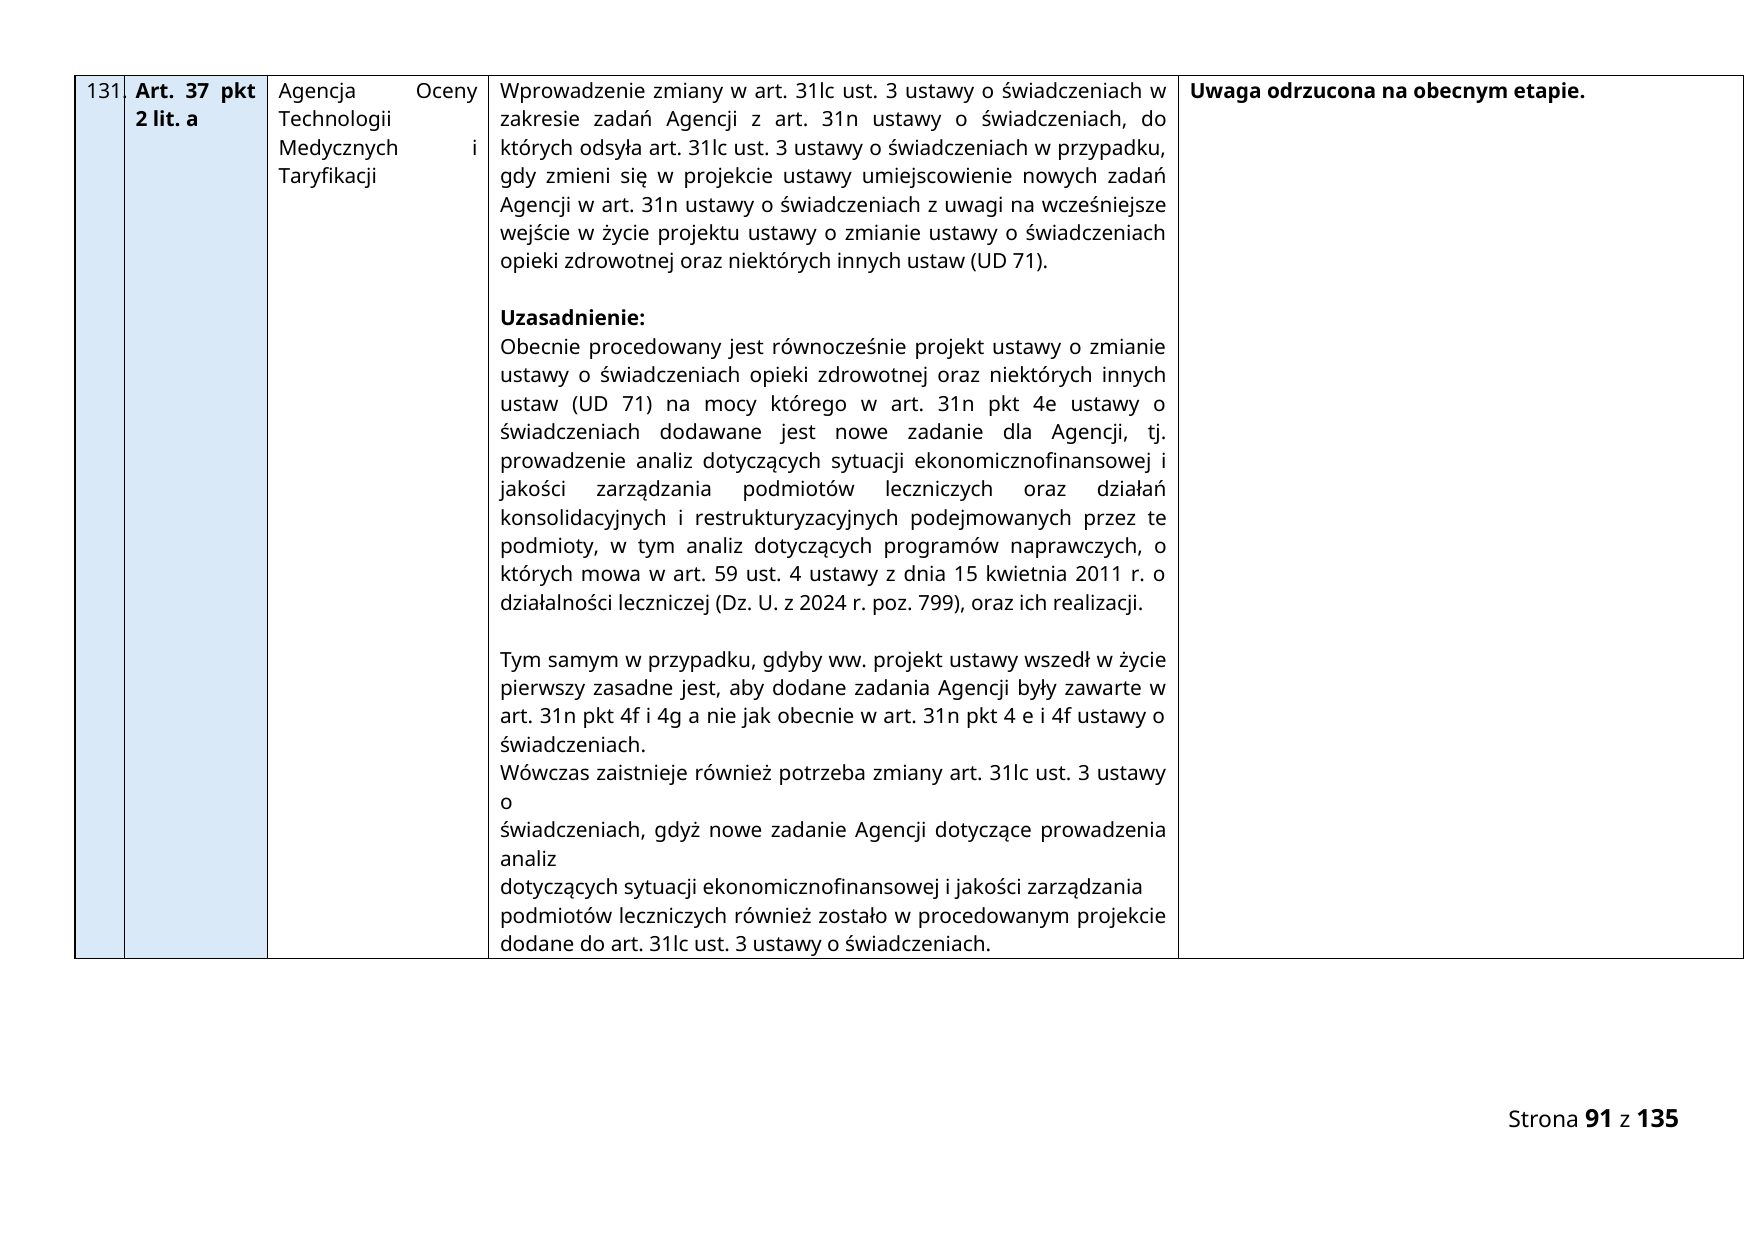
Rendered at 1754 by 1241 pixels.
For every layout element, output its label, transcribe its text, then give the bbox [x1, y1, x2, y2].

table_cell [76, 76, 124, 958]
table_cell Art. 37 pkt 2 lit. a [125, 76, 267, 958]
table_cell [268, 76, 488, 958]
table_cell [1179, 76, 1743, 958]
table_cell Wprowadzenie zmiany w art. 31lc ust. 3 ustawy o świadczeniach w zakresie zadań Agencji z art. 31n ustawy o świadczeniach, do których odsyła art. 31lc ust. 3 ustawy o świadczeniach w przypadku, gdy zmieni się w projekcie ustawy umiejscowienie nowych zadań Agencji w art. 31n ustawy o świadczeniach z uwagi na wcześniejsze wejście w życie projektu ustawy o zmianie ustawy o świadczeniach opieki zdrowotnej oraz niektórych innych ustaw (UD 71). Uzasadnienie: Obecnie procedowany jest równocześnie projekt ustawy o zmianie ustawy o świadczeniach opieki zdrowotnej oraz niektórych innych ustaw (UD 71) na mocy którego w art. 31n pkt 4e ustawy o świadczeniach dodawane jest nowe zadanie dla Agencji, tj. prowadzenie analiz dotyczących sytuacji ekonomicznofinansowej i jakości zarządzania podmiotów leczniczych oraz działań konsolidacyjnych i restrukturyzacyjnych podejmowanych przez te podmioty, w tym analiz dotyczących programów naprawczych, o których mowa w art. 59 ust. 4 ustawy z dnia 15 kwietnia 2011 r. o działalności leczniczej (Dz. U. z 2024 r. poz. 799), oraz ich realizacji. Tym samym w przypadku, gdyby ww. projekt ustawy wszedł w życie pierwszy zasadne jest, aby dodane zadania Agencji były zawarte w art. 31n pkt 4f i 4g a nie jak obecnie w art. 31n pkt 4 e i 4f ustawy o świadczeniach. Wówczas zaistnieje również potrzeba zmiany art. 31lc ust. 3 ustawy o świadczeniach, gdyż nowe zadanie Agencji dotyczące prowadzenia analiz dotyczących sytuacji ekonomicznofinansowej i jakości zarządzania podmiotów leczniczych również zostało w procedowanym projekcie dodane do art. 31lc ust. 3 ustawy o świadczeniach. [489, 76, 1178, 958]
